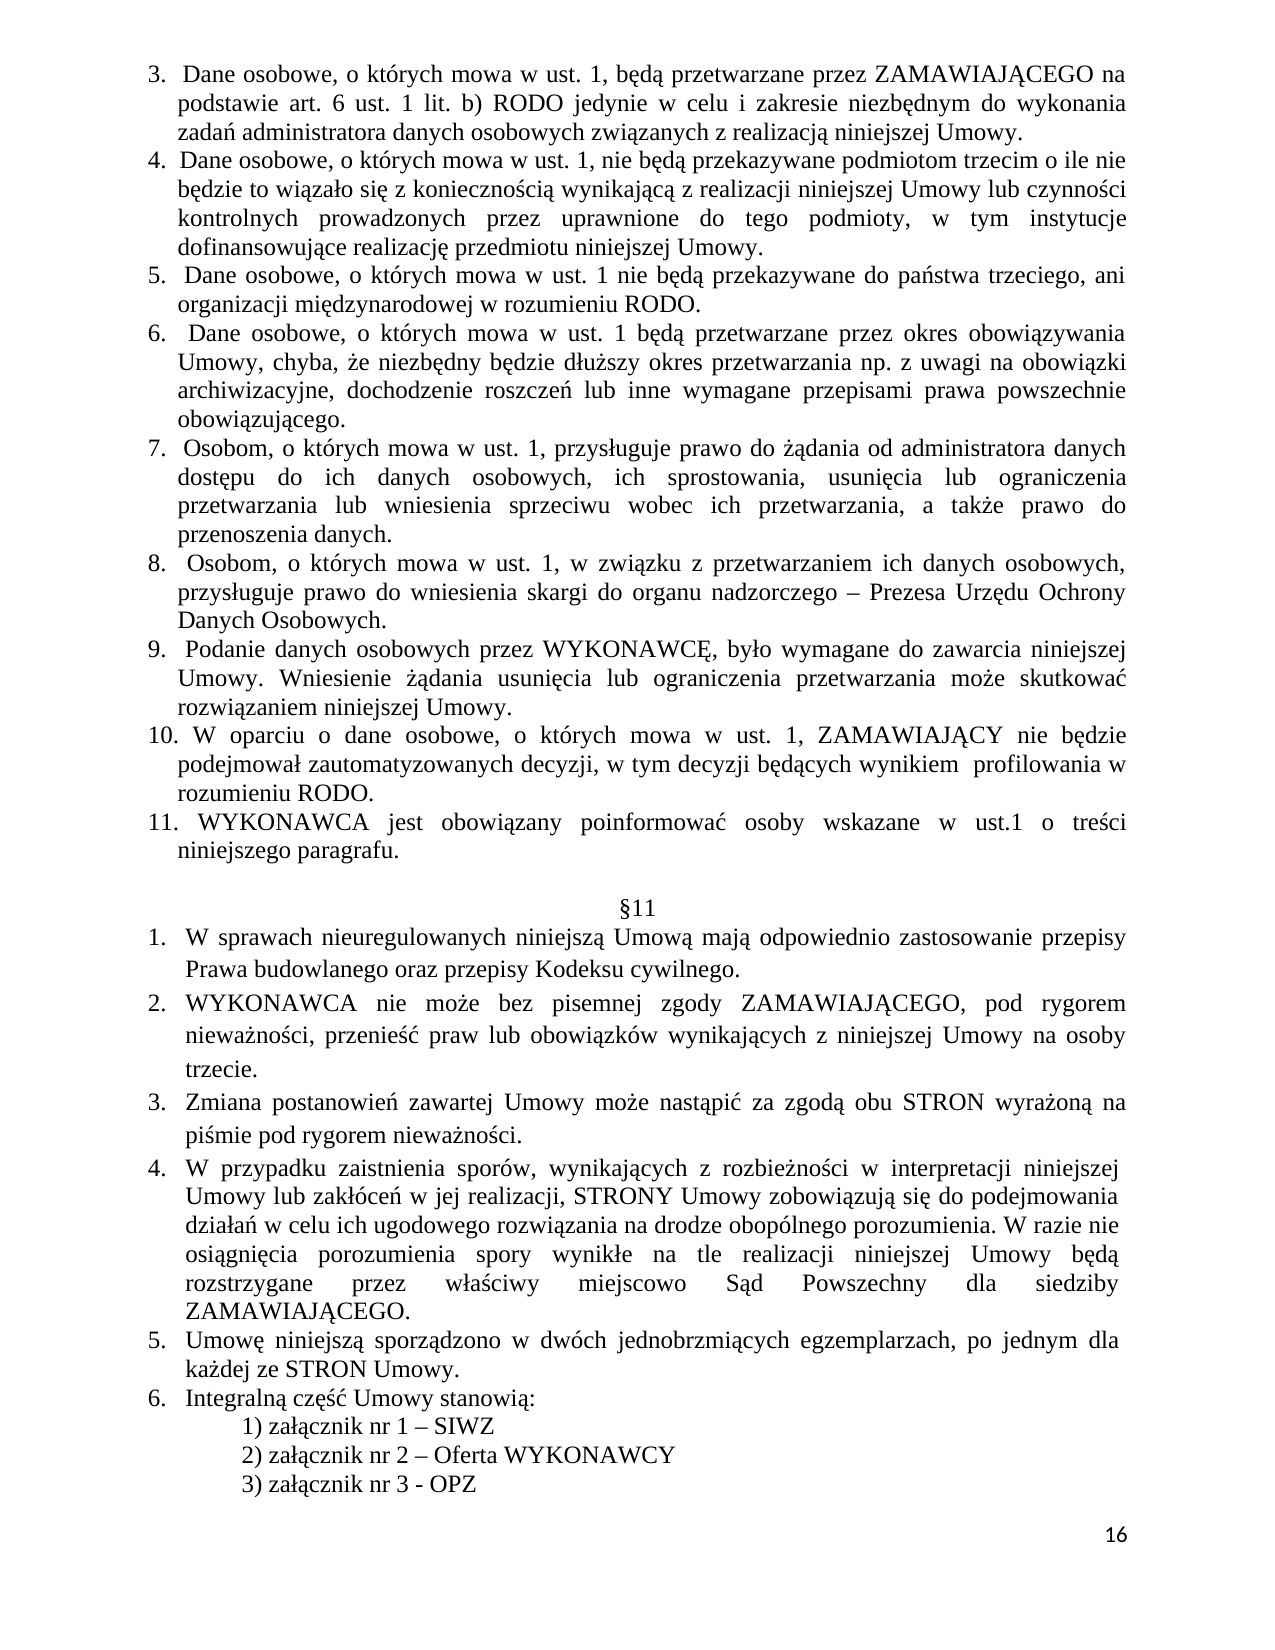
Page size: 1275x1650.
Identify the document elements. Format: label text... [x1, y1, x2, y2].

text 11. WYKONAWCA jest obowiązany poinformować osoby wskazane w ust.1 o treści niniejszego paragrafu. [148, 807, 1127, 864]
text 10. W oparciu o dane osobowe, o których mowa w ust. 1, ZAMAWIAJĄCY nie będzie podejmował zautomatyzowanych decyzji, w tym decyzji będących wynikiem profilowania w rozumieniu RODO. [148, 720, 1127, 807]
text 3. Dane osobowe, o których mowa w ust. 1, będą przetwarzane przez ZAMAWIAJĄCEGO na podstawie art. 6 ust. 1 lit. b) RODO jedynie w celu i zakresie niezbędnym do wykonania zadań administratora danych osobowych związanych z realizacją niniejszej Umowy. [148, 59, 1127, 145]
list W przypadku zaistnienia sporów, wynikających z rozbieżności w interpretacji niniejszej Umowy lub zakłóceń w jej realizacji, STRONY Umowy zobowiązują się do podejmowania działań w celu ich ugodowego rozwiązania na drodze obopólnego porozumienia. W razie nie osiągnięcia porozumienia spory wynikłe na tle realizacji niniejszej Umowy będą rozstrzygane przez właściwy miejscowo Sąd Powszechny dla siedziby ZAMAWIAJĄCEGO. [148, 1153, 1120, 1325]
list W sprawach nieuregulowanych niniejszą Umową mają odpowiednio zastosowanie przepisy Prawa budowlanego oraz przepisy Kodeksu cywilnego. [148, 922, 1127, 983]
text 9. Podanie danych osobowych przez WYKONAWCĘ, było wymagane do zawarcia niniejszej Umowy. Wniesienie żądania usunięcia lub ograniczenia przetwarzania może skutkować rozwiązaniem niniejszej Umowy. [148, 634, 1127, 720]
list Integralną część Umowy stanowią: [148, 1383, 1120, 1411]
text 5. Dane osobowe, o których mowa w ust. 1 nie będą przekazywane do państwa trzeciego, ani organizacji międzynarodowej w rozumieniu RODO. [148, 260, 1127, 318]
text 6. Dane osobowe, o których mowa w ust. 1 będą przetwarzane przez okres obowiązywania Umowy, chyba, że niezbędny będzie dłuższy okres przetwarzania np. z uwagi na obowiązki archiwizacyjne, dochodzenie roszczeń lub inne wymagane przepisami prawa powszechnie obowiązującego. [148, 318, 1127, 433]
text §11 [148, 893, 1127, 922]
text 7. Osobom, o których mowa w ust. 1, przysługuje prawo do żądania od administratora danych dostępu do ich danych osobowych, ich sprostowania, usunięcia lub ograniczenia przetwarzania lub wniesienia sprzeciwu wobec ich przetwarzania, a także prawo do przenoszenia danych. [148, 433, 1127, 548]
list Zmiana postanowień zawartej Umowy może nastąpić za zgodą obu STRON wyrażoną na piśmie pod rygorem nieważności. [148, 1087, 1127, 1148]
text 2) załącznik nr 2 – Oferta WYKONAWCY [241, 1440, 1127, 1469]
text 3) załącznik nr 3 - OPZ [241, 1469, 1127, 1498]
list WYKONAWCA nie może bez pisemnej zgody ZAMAWIAJĄCEGO, pod rygorem nieważności, przenieść praw lub obowiązków wynikających z niniejszej Umowy na osoby trzecie. [148, 988, 1127, 1082]
text 4. Dane osobowe, o których mowa w ust. 1, nie będą przekazywane podmiotom trzecim o ile nie będzie to wiązało się z koniecznością wynikającą z realizacji niniejszej Umowy lub czynności kontrolnych prowadzonych przez uprawnione do tego podmioty, w tym instytucje dofinansowujące realizację przedmiotu niniejszej Umowy. [148, 145, 1127, 260]
text 8. Osobom, o których mowa w ust. 1, w związku z przetwarzaniem ich danych osobowych, przysługuje prawo do wniesienia skargi do organu nadzorczego – Prezesa Urzędu Ochrony Danych Osobowych. [148, 548, 1127, 634]
text 1) załącznik nr 1 – SIWZ [241, 1411, 1127, 1440]
list Umowę niniejszą sporządzono w dwóch jednobrzmiących egzemplarzach, po jednym dla każdej ze STRON Umowy. [148, 1325, 1120, 1383]
